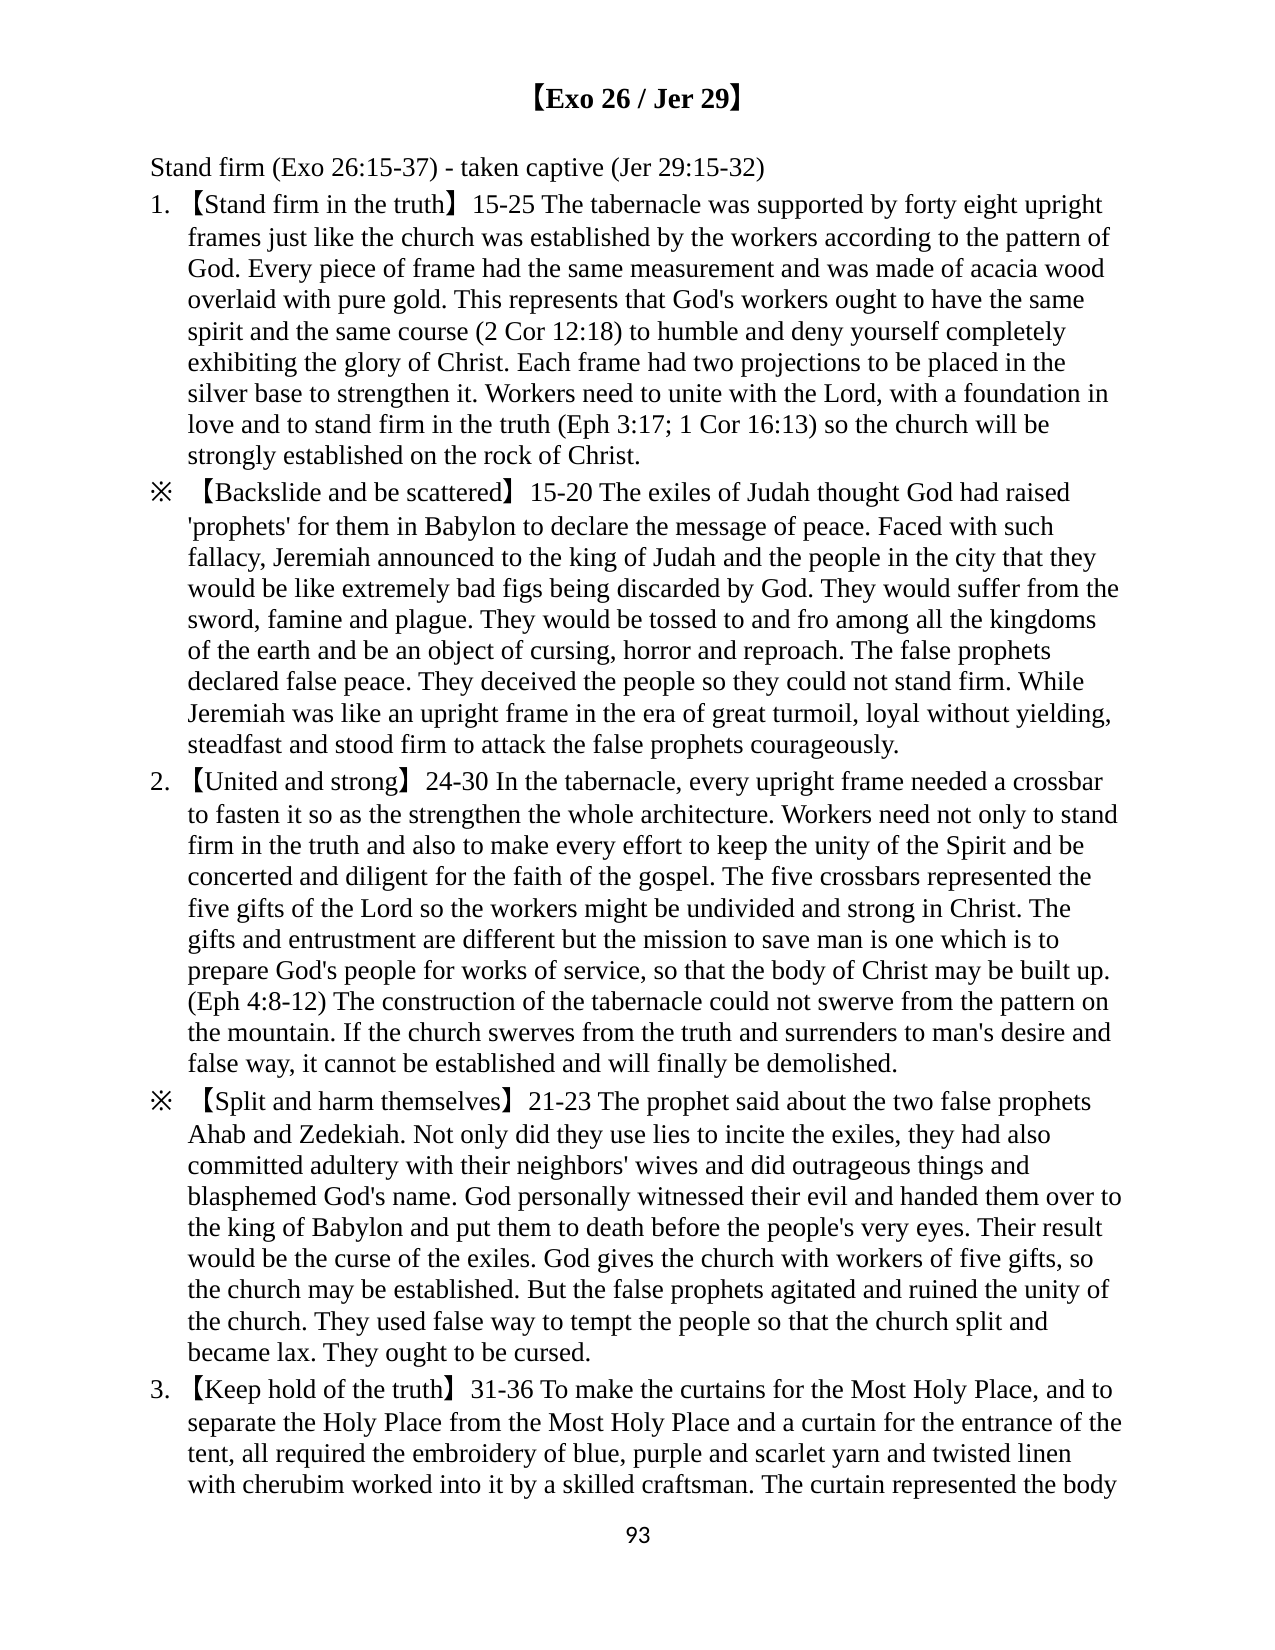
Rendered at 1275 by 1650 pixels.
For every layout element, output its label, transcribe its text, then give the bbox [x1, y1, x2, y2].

list Stand firm (Exo 26:15-37) - taken captive (Jer 29:15-32) [150, 151, 1125, 182]
list 【Backslide and be scattered】15-20 The exiles of Judah thought God had raised 'prophets' for them in Babylon to declare the message of peace. Faced with such fallacy, Jeremiah announced to the king of Judah and the people in the city that they would be like extremely bad figs being discarded by God. They would suffer from the sword, famine and plague. They would be tossed to and fro among all the kingdoms of the earth and be an object of cursing, horror and reproach. The false prophets declared false peace. They deceived the people so they could not stand firm. While Jeremiah was like an upright frame in the era of great turmoil, loyal without yielding, steadfast and stood firm to attack the false prophets courageously. [150, 470, 1125, 759]
list 【Split and harm themselves】21-23 The prophet said about the two false prophets Ahab and Zedekiah. Not only did they use lies to incite the exiles, they had also committed adultery with their neighbors' wives and did outrageous things and blasphemed God's name. God personally witnessed their evil and handed them over to the king of Babylon and put them to death before the people's very eyes. Their result would be the curse of the exiles. God gives the church with workers of five gifts, so the church may be established. But the false prophets agitated and ruined the unity of the church. They used false way to tempt the people so that the church split and became lax. They ought to be cursed. [150, 1078, 1125, 1367]
list 1. 【Stand firm in the truth】15-25 The tabernacle was supported by forty eight upright frames just like the church was established by the workers according to the pattern of God. Every piece of frame had the same measurement and was made of acacia wood overlaid with pure gold. This represents that God's workers ought to have the same spirit and the same course (2 Cor 12:18) to humble and deny yourself completely exhibiting the glory of Christ. Each frame had two projections to be placed in the silver base to strengthen it. Workers need to unite with the Lord, with a foundation in love and to stand firm in the truth (Eph 3:17; 1 Cor 16:13) so the church will be strongly established on the rock of Christ. [150, 182, 1125, 470]
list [150, 1367, 1125, 1500]
list 2. 【United and strong】24-30 In the tabernacle, every upright frame needed a crossbar to fasten it so as the strengthen the whole architecture. Workers need not only to stand firm in the truth and also to make every effort to keep the unity of the Spirit and be concerted and diligent for the faith of the gospel. The five crossbars represented the five gifts of the Lord so the workers might be undivided and strong in Christ. The gifts and entrustment are different but the mission to save man is one which is to prepare God's people for works of service, so that the body of Christ may be built up. (Eph 4:8-12) The construction of the tabernacle could not swerve from the pattern on the mountain. If the church swerves from the truth and surrenders to man's desire and false way, it cannot be established and will finally be demolished. [150, 759, 1125, 1078]
